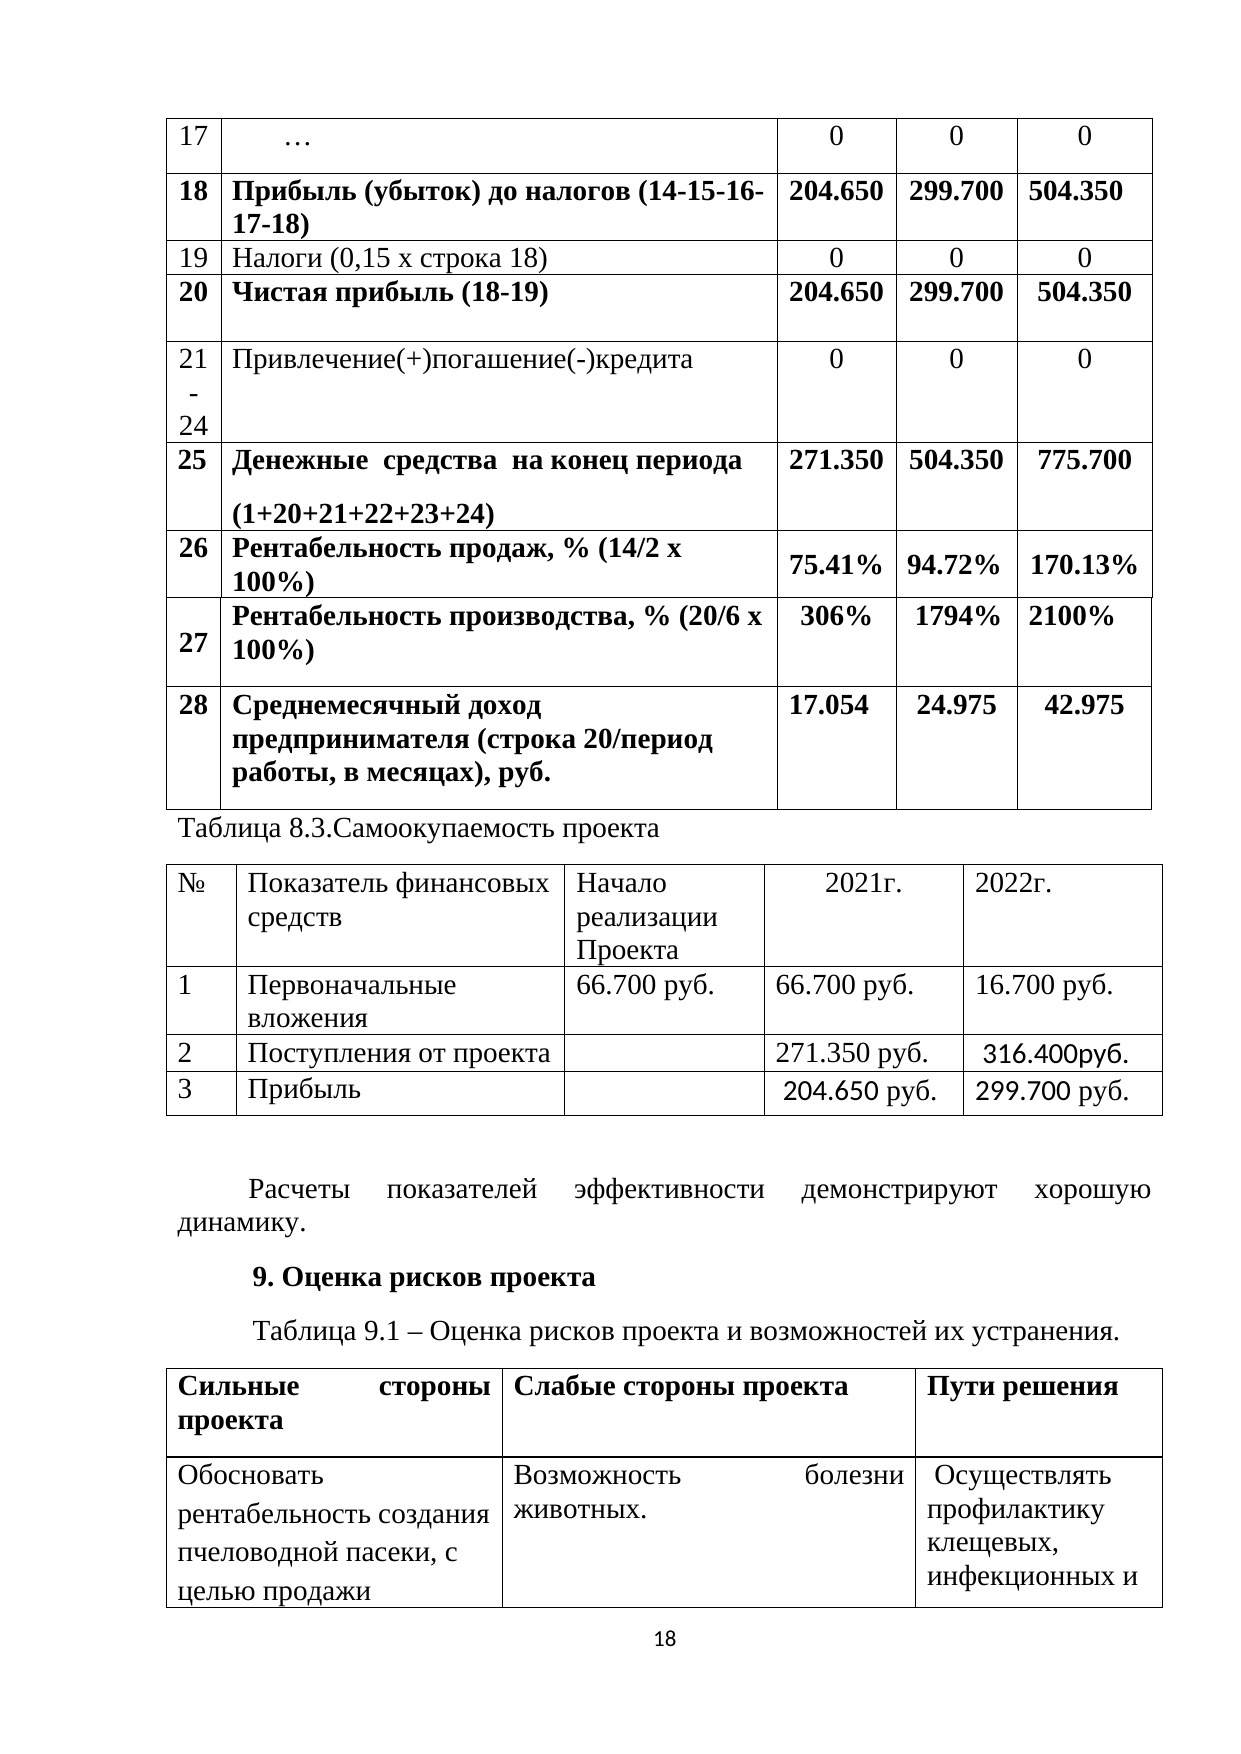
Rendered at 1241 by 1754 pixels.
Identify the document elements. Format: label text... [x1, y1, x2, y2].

text Расчеты показателей эффективности демонстрируют хорошую динамику. [177, 1171, 1152, 1238]
table_cell 2 [167, 1035, 236, 1071]
table_cell 204.650 руб. [765, 1072, 963, 1115]
table_cell 299.700 руб. [964, 1072, 1162, 1115]
table_cell 271.350 [778, 443, 896, 530]
table_cell Чистая прибыль (18-19) [222, 275, 777, 341]
text 9. Оценка рисков проекта [177, 1259, 1152, 1292]
table_cell 1794% [897, 598, 1017, 686]
table_cell 21-24 [167, 342, 221, 442]
table_cell 26 [167, 531, 221, 597]
table_cell 306% [778, 598, 896, 686]
table_cell Среднемесячный доход предпринимателя (строка 20/период работы, в месяцах), руб. [221, 687, 777, 809]
table_cell 0 [1018, 241, 1152, 274]
table_cell Привлечение(+)погашение(-)кредита [222, 342, 777, 442]
table_cell 1 [167, 967, 236, 1034]
table_cell [565, 1072, 764, 1115]
table_cell 75.41% [778, 531, 896, 597]
table_cell 0 [778, 119, 896, 173]
table_cell 94.72% [897, 531, 1017, 597]
table_cell 66.700 руб. [565, 967, 764, 1034]
table_cell 170.13% [1018, 531, 1152, 597]
table_cell 24.975 [897, 687, 1017, 809]
table_cell 0 [897, 241, 1017, 274]
table_cell 504.350 [1018, 275, 1152, 341]
table_cell Денежные средства на конец периода (1+20+21+22+23+24) [222, 443, 777, 530]
table_cell 204.650 [778, 174, 896, 240]
table_cell Первоначальные вложения [237, 967, 564, 1034]
table_cell 775.700 [1018, 443, 1152, 530]
table_header Пути решения [916, 1369, 1162, 1456]
table_cell 18 [167, 174, 221, 240]
table_header Сильные стороны проекта [167, 1369, 502, 1456]
table_cell 204.650 [778, 275, 896, 341]
table_cell Рентабельность производства, % (20/6 х 100%) [221, 598, 777, 686]
table_cell Рентабельность продаж, % (14/2 х 100%) [222, 531, 777, 597]
table_cell 0 [1018, 119, 1152, 173]
table_cell Налоги (0,15 х строка 18) [222, 241, 777, 274]
table_cell Прибыль [237, 1072, 564, 1115]
table_cell 0 [897, 342, 1017, 442]
table_cell 3 [167, 1072, 236, 1115]
table_cell 16.700 руб. [964, 967, 1162, 1034]
table_cell Прибыль (убыток) до налогов (14-15-16-17-18) [222, 174, 777, 240]
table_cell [167, 1458, 502, 1607]
table_cell 17.054 [778, 687, 896, 809]
table_cell 316.400руб. [964, 1035, 1162, 1071]
table_cell 42.975 [1018, 687, 1151, 809]
table_cell 0 [897, 119, 1017, 173]
table_cell 2100% [1018, 598, 1151, 686]
table_cell 19 [167, 241, 221, 274]
table_header Показатель финансовых средств [237, 865, 564, 966]
table_header Начало реализации Проекта [565, 865, 764, 966]
table_cell 271.350 руб. [765, 1035, 963, 1071]
table_header № [167, 865, 236, 966]
table_header 2021г. [765, 865, 963, 966]
text Таблица 9.1 – Оценка рисков проекта и возможностей их устранения. [177, 1313, 1152, 1347]
table_cell 17 [167, 119, 221, 173]
table_cell 504.350 [1018, 174, 1152, 240]
table_cell 0 [1018, 342, 1152, 442]
table_cell 299.700 [897, 174, 1017, 240]
table_cell 66.700 руб. [765, 967, 963, 1034]
table_cell … [222, 119, 777, 173]
table_cell 25 [167, 443, 221, 530]
table_cell [565, 1035, 764, 1071]
table_header Слабые стороны проекта [503, 1369, 915, 1456]
table_header 2022г. [964, 865, 1162, 966]
table_cell 0 [778, 241, 896, 274]
table_cell 0 [778, 342, 896, 442]
table_cell Поступления от проекта [237, 1035, 564, 1071]
table_cell 27 [167, 598, 220, 686]
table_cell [916, 1458, 1162, 1607]
table_cell 504.350 [897, 443, 1017, 530]
table_cell 299.700 [897, 275, 1017, 341]
text Таблица 8.3.Самоокупаемость проекта [177, 810, 1152, 843]
table_cell 28 [167, 687, 220, 809]
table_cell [503, 1458, 915, 1607]
table_cell 20 [167, 275, 221, 341]
